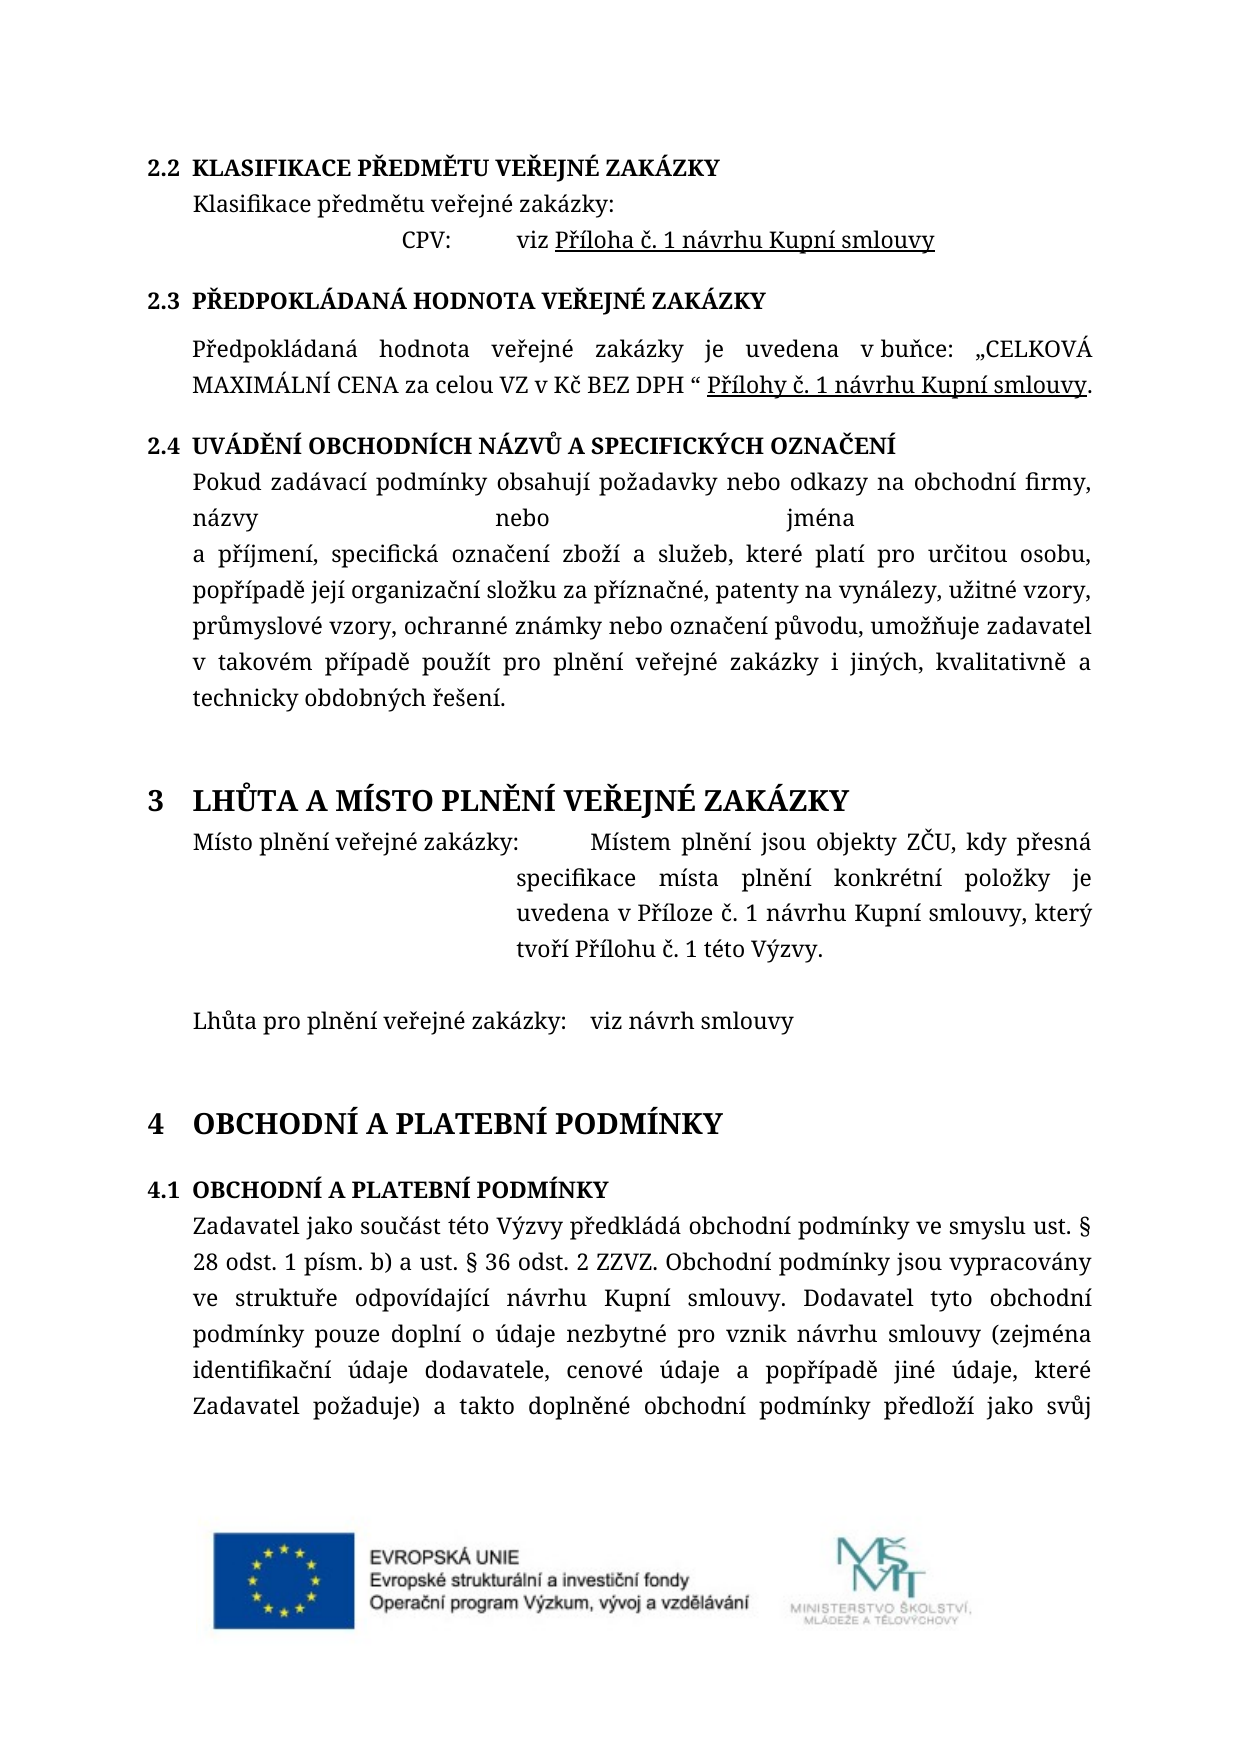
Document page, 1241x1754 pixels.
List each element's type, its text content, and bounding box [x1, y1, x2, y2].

subtitle UVÁDĚNÍ OBCHODNÍCH NÁZVŮ A SPECIFICKÝCH OZNAČENÍ [147, 430, 1093, 461]
subtitle KLASIFIKACE PŘEDMĚTU VEŘEJNÉ ZAKÁZKY [147, 152, 1093, 183]
subtitle OBCHODNÍ A PLATEBNÍ PODMÍNKY [148, 1104, 1093, 1143]
text Lhůta pro plnění veřejné zakázky: viz návrh smlouvy [193, 1005, 1093, 1036]
picture [196, 1492, 1045, 1653]
subtitle LHŮTA A MÍSTO PLNĚNÍ VEŘEJNÉ ZAKÁZKY [148, 780, 1093, 819]
text CPV: viz Příloha č. 1 návrhu Kupní smlouvy [328, 224, 1093, 255]
text Předpokládaná hodnota veřejné zakázky je uvedena v buňce: „CELKOVÁ MAXIMÁLNÍ CENA za celou VZ v Kč BEZ DPH “ Přílohy č. 1 návrhu Kupní smlouvy. [192, 333, 1093, 400]
text Klasifikace předmětu veřejné zakázky: [193, 188, 1093, 219]
text Místo plnění veřejné zakázky: Místem plnění jsou objekty ZČU, kdy přesná specifikace místa plnění konkrétní položky je uvedena v Příloze č. 1 návrhu Kupní smlouvy, který tvoří Přílohu č. 1 této Výzvy. [193, 826, 1093, 964]
subtitle OBCHODNÍ A PLATEBNÍ PODMÍNKY [147, 1174, 1093, 1206]
subtitle PŘEDPOKLÁDANÁ HODNOTA VEŘEJNÉ ZAKÁZKY [147, 284, 1093, 316]
text Pokud zadávací podmínky obsahují požadavky nebo odkazy na obchodní firmy, názvy nebo jména a příjmení, specifická označení zboží a služeb, které platí pro určitou osobu, popřípadě její organizační složku za příznačné, patenty na vynálezy, užitné vzory, průmyslové vzory, ochranné známky nebo označení původu, umožňuje zadavatel v takovém případě použít pro plnění veřejné zakázky i jiných, kvalitativně a technicky obdobných řešení. [192, 466, 1093, 713]
